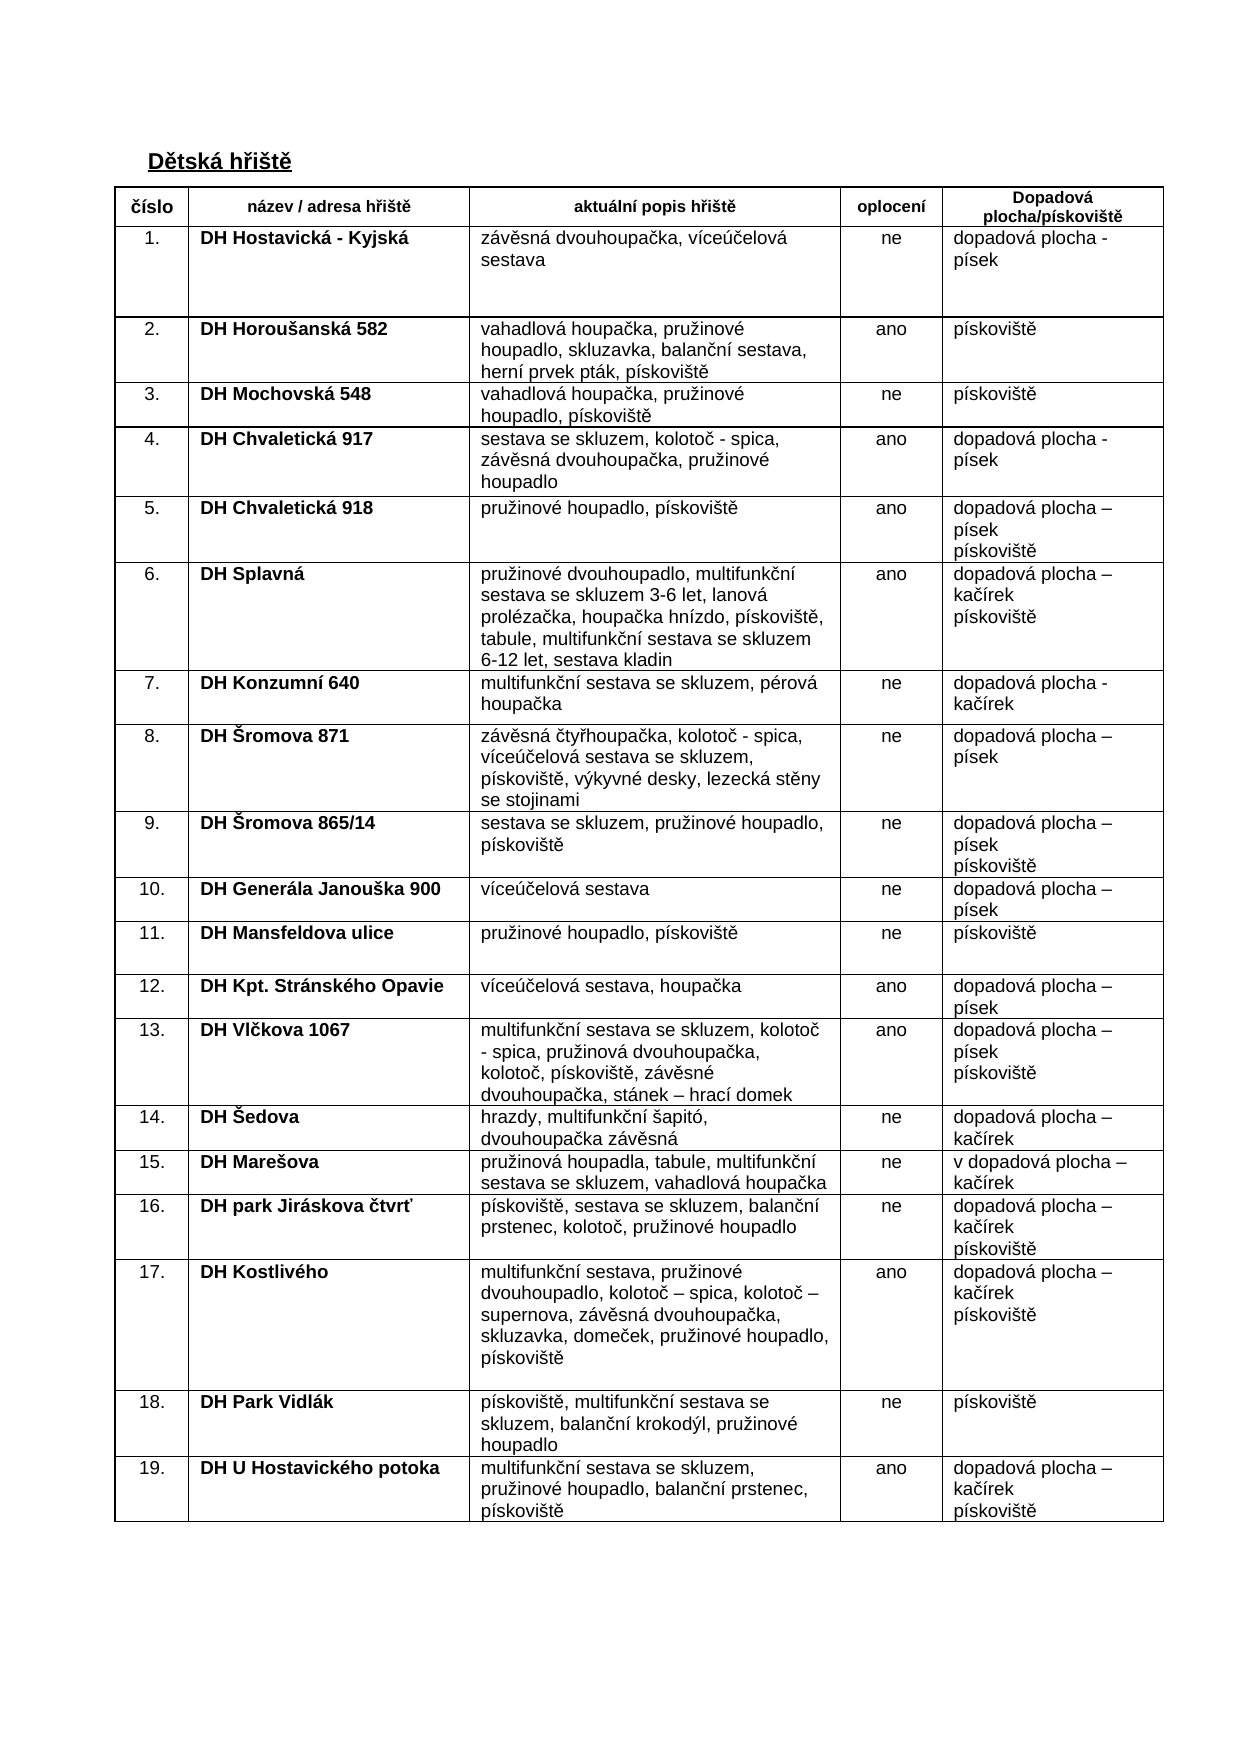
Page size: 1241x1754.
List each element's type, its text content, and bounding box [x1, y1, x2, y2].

table_cell DH Generála Janouška 900 [189, 878, 469, 921]
table_cell DH Kpt. Stránského Opavie [189, 975, 469, 1018]
table_cell ano [841, 1457, 942, 1521]
table_cell 13. [116, 1019, 188, 1105]
table_cell ano [841, 318, 942, 382]
table_cell dopadová plocha – kačírek pískoviště [943, 563, 1163, 670]
table_header číslo [116, 188, 188, 226]
table_cell 15. [116, 1151, 188, 1194]
table_cell DH Konzumní 640 [189, 671, 469, 723]
table_cell dopadová plocha - písek [943, 227, 1163, 316]
table_cell dopadová plocha – písek pískoviště [943, 812, 1163, 877]
table_cell dopadová plocha – kačírek pískoviště [943, 1457, 1163, 1521]
table_cell dopadová plocha – kačírek pískoviště [943, 1260, 1163, 1390]
table_cell ano [841, 497, 942, 562]
table_cell pružinové dvouhoupadlo, multifunkční sestava se skluzem 3-6 let, lanová prolézačka, houpačka hnízdo, pískoviště, tabule, multifunkční sestava se skluzem 6-12 let, sestava kladin [470, 563, 840, 670]
table_cell DH Park Vidlák [189, 1391, 469, 1456]
table_cell DH Šromova 865/14 [189, 812, 469, 877]
table_cell multifunkční sestava se skluzem, kolotoč - spica, pružinová dvouhoupačka, kolotoč, pískoviště, závěsné dvouhoupačka, stánek – hrací domek [470, 1019, 840, 1105]
table_cell pískoviště [943, 922, 1163, 974]
table_header Dopadová plocha/pískoviště [943, 188, 1163, 226]
table_cell ano [841, 563, 942, 670]
table_cell hrazdy, multifunkční šapitó, dvouhoupačka závěsná [470, 1106, 840, 1149]
table_cell 3. [116, 383, 188, 426]
table_cell 10. [116, 878, 188, 921]
table_cell ne [841, 383, 942, 426]
table_cell vahadlová houpačka, pružinové houpadlo, skluzavka, balanční sestava, herní prvek pták, pískoviště [470, 318, 840, 382]
table_cell pískoviště, sestava se skluzem, balanční prstenec, kolotoč, pružinové houpadlo [470, 1195, 840, 1259]
table_cell DH Šedova [189, 1106, 469, 1149]
table_cell DH Kostlivého [189, 1260, 469, 1390]
table_cell 14. [116, 1106, 188, 1149]
table_cell víceúčelová sestava [470, 878, 840, 921]
table_cell pružinové houpadlo, pískoviště [470, 922, 840, 974]
table_cell DH Vlčkova 1067 [189, 1019, 469, 1105]
table_cell 16. [116, 1195, 188, 1259]
table_cell ne [841, 725, 942, 811]
table_cell multifunkční sestava se skluzem, pérová houpačka [470, 671, 840, 723]
table_header oplocení [841, 188, 942, 226]
table_cell 6. [116, 563, 188, 670]
table_cell dopadová plocha – kačírek pískoviště [943, 1195, 1163, 1259]
table_cell závěsná dvouhoupačka, víceúčelová sestava [470, 227, 840, 316]
table_cell 11. [116, 922, 188, 974]
table_cell 2. [116, 318, 188, 382]
table_cell pískoviště [943, 318, 1163, 382]
table_cell 4. [116, 428, 188, 496]
table_cell ano [841, 428, 942, 496]
table_cell ano [841, 1019, 942, 1105]
table_cell dopadová plocha – písek [943, 975, 1163, 1018]
table_cell DH Marešova [189, 1151, 469, 1194]
table_cell dopadová plocha – kačírek [943, 1106, 1163, 1149]
table_cell multifunkční sestava se skluzem, pružinové houpadlo, balanční prstenec, pískoviště [470, 1457, 840, 1521]
table_cell dopadová plocha - kačírek [943, 671, 1163, 723]
table_cell pískoviště, multifunkční sestava se skluzem, balanční krokodýl, pružinové houpadlo [470, 1391, 840, 1456]
table_cell DH Horoušanská 582 [189, 318, 469, 382]
table_cell DH Hostavická - Kyjská [189, 227, 469, 316]
table_header aktuální popis hřiště [470, 188, 840, 226]
table_cell dopadová plocha – písek pískoviště [943, 1019, 1163, 1105]
table_cell pískoviště [943, 1391, 1163, 1456]
table_cell 7. [116, 671, 188, 723]
table_cell pískoviště [943, 383, 1163, 426]
table_cell DH Chvaletická 917 [189, 428, 469, 496]
table_cell ne [841, 812, 942, 877]
table_cell sestava se skluzem, pružinové houpadlo, pískoviště [470, 812, 840, 877]
table_cell víceúčelová sestava, houpačka [470, 975, 840, 1018]
table_cell DH park Jiráskova čtvrť [189, 1195, 469, 1259]
table_cell 17. [116, 1260, 188, 1390]
table_cell pružinová houpadla, tabule, multifunkční sestava se skluzem, vahadlová houpačka [470, 1151, 840, 1194]
table_cell DH Chvaletická 918 [189, 497, 469, 562]
table_header název / adresa hřiště [189, 188, 469, 226]
table_cell dopadová plocha -písek [943, 428, 1163, 496]
table_cell 18. [116, 1391, 188, 1456]
table_cell závěsná čtyřhoupačka, kolotoč - spica, víceúčelová sestava se skluzem, pískoviště, výkyvné desky, lezecká stěny se stojinami [470, 725, 840, 811]
table_cell sestava se skluzem, kolotoč - spica, závěsná dvouhoupačka, pružinové houpadlo [470, 428, 840, 496]
table_cell ne [841, 1391, 942, 1456]
table_cell DH Mansfeldova ulice [189, 922, 469, 974]
table_cell dopadová plocha – písek pískoviště [943, 497, 1163, 562]
table_cell ne [841, 671, 942, 723]
table_cell v dopadová plocha – kačírek [943, 1151, 1163, 1194]
table_cell ne [841, 1195, 942, 1259]
table_cell ano [841, 975, 942, 1018]
table_cell ne [841, 1106, 942, 1149]
table_cell multifunkční sestava, pružinové dvouhoupadlo, kolotoč – spica, kolotoč – supernova, závěsná dvouhoupačka, skluzavka, domeček, pružinové houpadlo, pískoviště [470, 1260, 840, 1390]
table_cell DH Mochovská 548 [189, 383, 469, 426]
table_cell ne [841, 922, 942, 974]
table_cell ne [841, 1151, 942, 1194]
table_cell dopadová plocha – písek [943, 725, 1163, 811]
table_cell DH Šromova 871 [189, 725, 469, 811]
table_cell DH U Hostavického potoka [189, 1457, 469, 1521]
table_cell 12. [116, 975, 188, 1018]
table_cell ano [841, 1260, 942, 1390]
table_cell ne [841, 227, 942, 316]
table_cell pružinové houpadlo, pískoviště [470, 497, 840, 562]
table_cell 1. [116, 227, 188, 316]
text Dětská hřiště [148, 148, 1093, 174]
table_cell vahadlová houpačka, pružinové houpadlo, pískoviště [470, 383, 840, 426]
table_cell 9. [116, 812, 188, 877]
table_cell dopadová plocha – písek [943, 878, 1163, 921]
table_cell 5. [116, 497, 188, 562]
table_cell DH Splavná [189, 563, 469, 670]
table_cell 8. [116, 725, 188, 811]
table_cell ne [841, 878, 942, 921]
table_cell 19. [116, 1457, 188, 1521]
